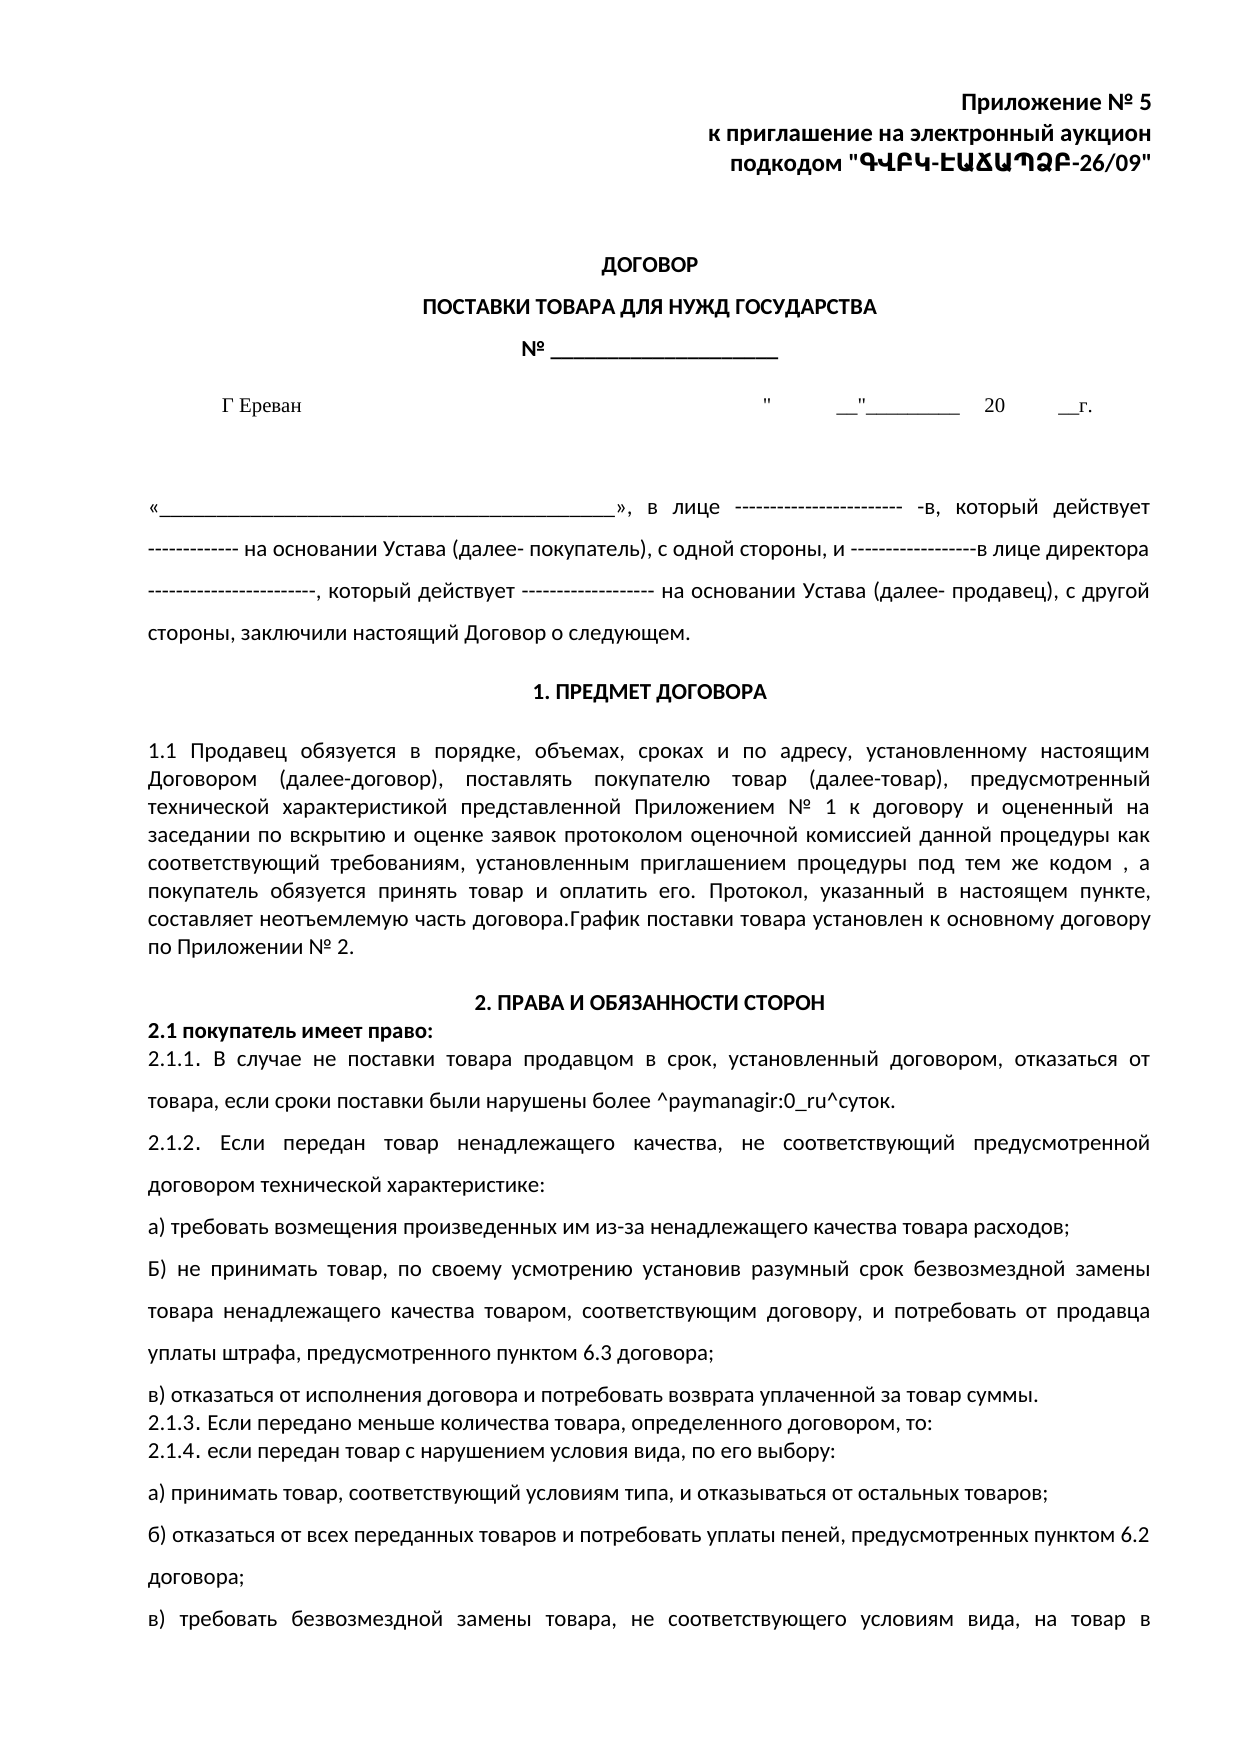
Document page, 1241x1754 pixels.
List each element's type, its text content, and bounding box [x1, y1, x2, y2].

text ДОГОВОР [148, 251, 1152, 278]
table_header " __"_________ 20 __г. [620, 393, 1104, 434]
text к приглашение на электронный аукцион [177, 117, 1152, 147]
text Приложение № 5 [148, 86, 1152, 117]
text № ____________________ [148, 334, 1152, 362]
list 2.1.1․ В случае не поставки товара продавцом в срок, установленный договором, отказаться от товара, если сроки поставки были нарушены более ^paymanagir:0_ru^суток. [148, 1044, 1152, 1114]
text 1. ПРЕДМЕТ ДОГОВОРА [148, 677, 1152, 705]
list 2.1.4․ если передан товар с нарушением условия вида, по его выбору: [148, 1436, 1152, 1464]
list 2.1.2․ Если передан товар ненадлежащего качества, не соответствующий предусмотренной договором технической характеристике: [148, 1128, 1152, 1198]
list Б) не принимать товар, по своему усмотрению установив разумный срок безвозмездной замены товара ненадлежащего качества товаром, соответствующим договору, и потребовать от продавца уплаты штрафа, предусмотренного пунктом 6.3 договора; [148, 1254, 1152, 1366]
table_header Г Ереван [136, 393, 620, 434]
list а) требовать возмещения произведенных им из-за ненадлежащего качества товара расходов; [148, 1212, 1152, 1240]
text 2.1.3․ Если передано меньше количества товара, определенного договором, то: [148, 1408, 1152, 1436]
list б) отказаться от всех переданных товаров и потребовать уплаты пеней, предусмотренных пунктом 6.2 договора; [148, 1520, 1152, 1590]
text подкодом "ԳՎԲԿ-ԷԱՃԱՊՁԲ-26/09" [177, 147, 1152, 178]
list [148, 1604, 1152, 1632]
text 1.1 Продавец обязуется в порядке, объемах, сроках и по адресу, установленному настоящим Договором (далее-договор), поставлять покупателю товар (далее-товар), предусмотренный технической характеристикой представленной Приложением № 1 к договору и оцененный на заседании по вскрытию и оценке заявок протоколом оценочной комиссией данной процедуры как соответствующий требованиям, установленным приглашением процедуры под тем же кодом , а покупатель обязуется принять товар и оплатить его. Протокол, указанный в настоящем пункте, составляет неотъемлемую часть договора.График поставки товара установлен к основному договору по Приложении № 2. [148, 736, 1152, 960]
list 2. ПРАВА И ОБЯЗАННОСТИ СТОРОН [148, 988, 1152, 1016]
text в) отказаться от исполнения договора и потребовать возврата уплаченной за товар суммы. [148, 1380, 1152, 1408]
text «________________________________________», в лице ------------------------ -в, который действует ------------- на основании Устава (далее- покупатель), с одной стороны, и ------------------в лице директора ------------------------, который действует ------------------- на основании Устава (далее- продавец), с другой стороны, заключили настоящий Договор о следующем. [148, 492, 1152, 646]
text 2.1 покупатель имеет право: [148, 1016, 1152, 1044]
list а) принимать товар, соответствующий условиям типа, и отказываться от остальных товаров; [148, 1478, 1152, 1506]
text ПОСТАВКИ ТОВАРА ДЛЯ НУЖД ГОСУДАРСТВА [148, 292, 1152, 321]
